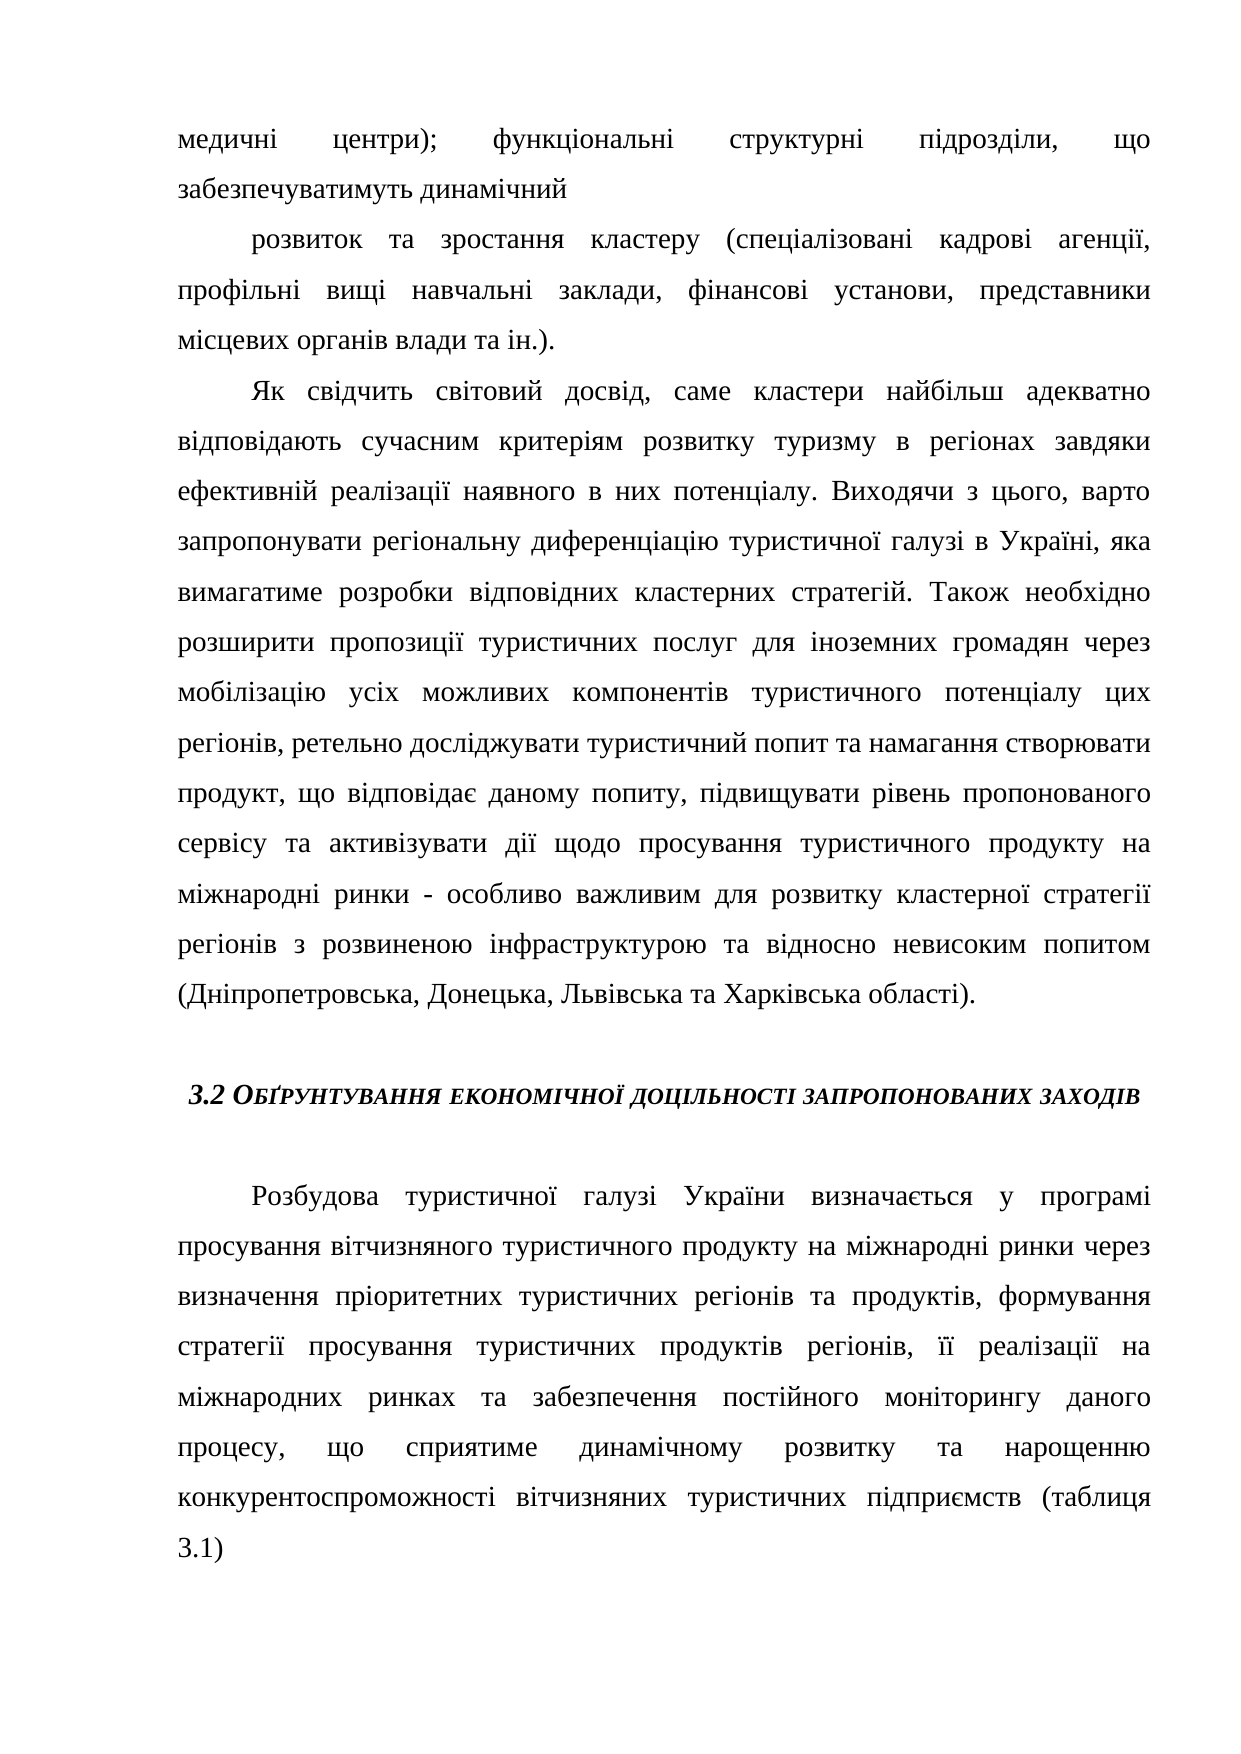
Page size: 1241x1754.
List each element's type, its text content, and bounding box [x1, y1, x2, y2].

text Як свідчить світовий досвід, саме кластери найбільш адекватно відповідають сучасним критеріям розвитку туризму в регіонах завдяки ефективній реалізації наявного в них потенціалу. Виходячи з цього, варто запропонувати регіональну диференціацію туристичної галузі в Україні, яка вимагатиме розробки відповідних кластерних стратегій. Також необхідно розширити пропозиції туристичних послуг для іноземних громадян через мобілізацію усіх можливих компонентів туристичного потенціалу цих регіонів, ретельно досліджувати туристичний попит та намагання створювати продукт, що відповідає даному попиту, підвищувати рівень пропонованого сервісу та активізувати дії щодо просування туристичного продукту на міжнародні ринки - особливо важливим для розвитку кластерної стратегії регіонів з розвиненою інфраструктурою та відносно невисоким попитом (Дніпропетровська, Донецька, Львівська та Харківська області). [177, 373, 1152, 1010]
text розвиток та зростання кластеру (спеціалізовані кадрові агенції, профільні вищі навчальні заклади, фінансові установи, представники місцевих органів влади та ін.). [177, 222, 1152, 356]
subtitle 3.2 Обґрунтування економічної доцільності запропонованих заходів [177, 1077, 1152, 1111]
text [177, 121, 1152, 205]
text Розбудова туристичної галузі України визначається у програмі просування вітчизняного туристичного продукту на міжнародні ринки через визначення пріоритетних туристичних регіонів та продуктів, формування стратегії просування туристичних продуктів регіонів, її реалізації на міжнародних ринках та забезпечення постійного моніторингу даного процесу, що сприятиме динамічному розвитку та нарощенню конкурентоспроможності вітчизняних туристичних підприємств (таблиця 3.1) [177, 1178, 1152, 1563]
